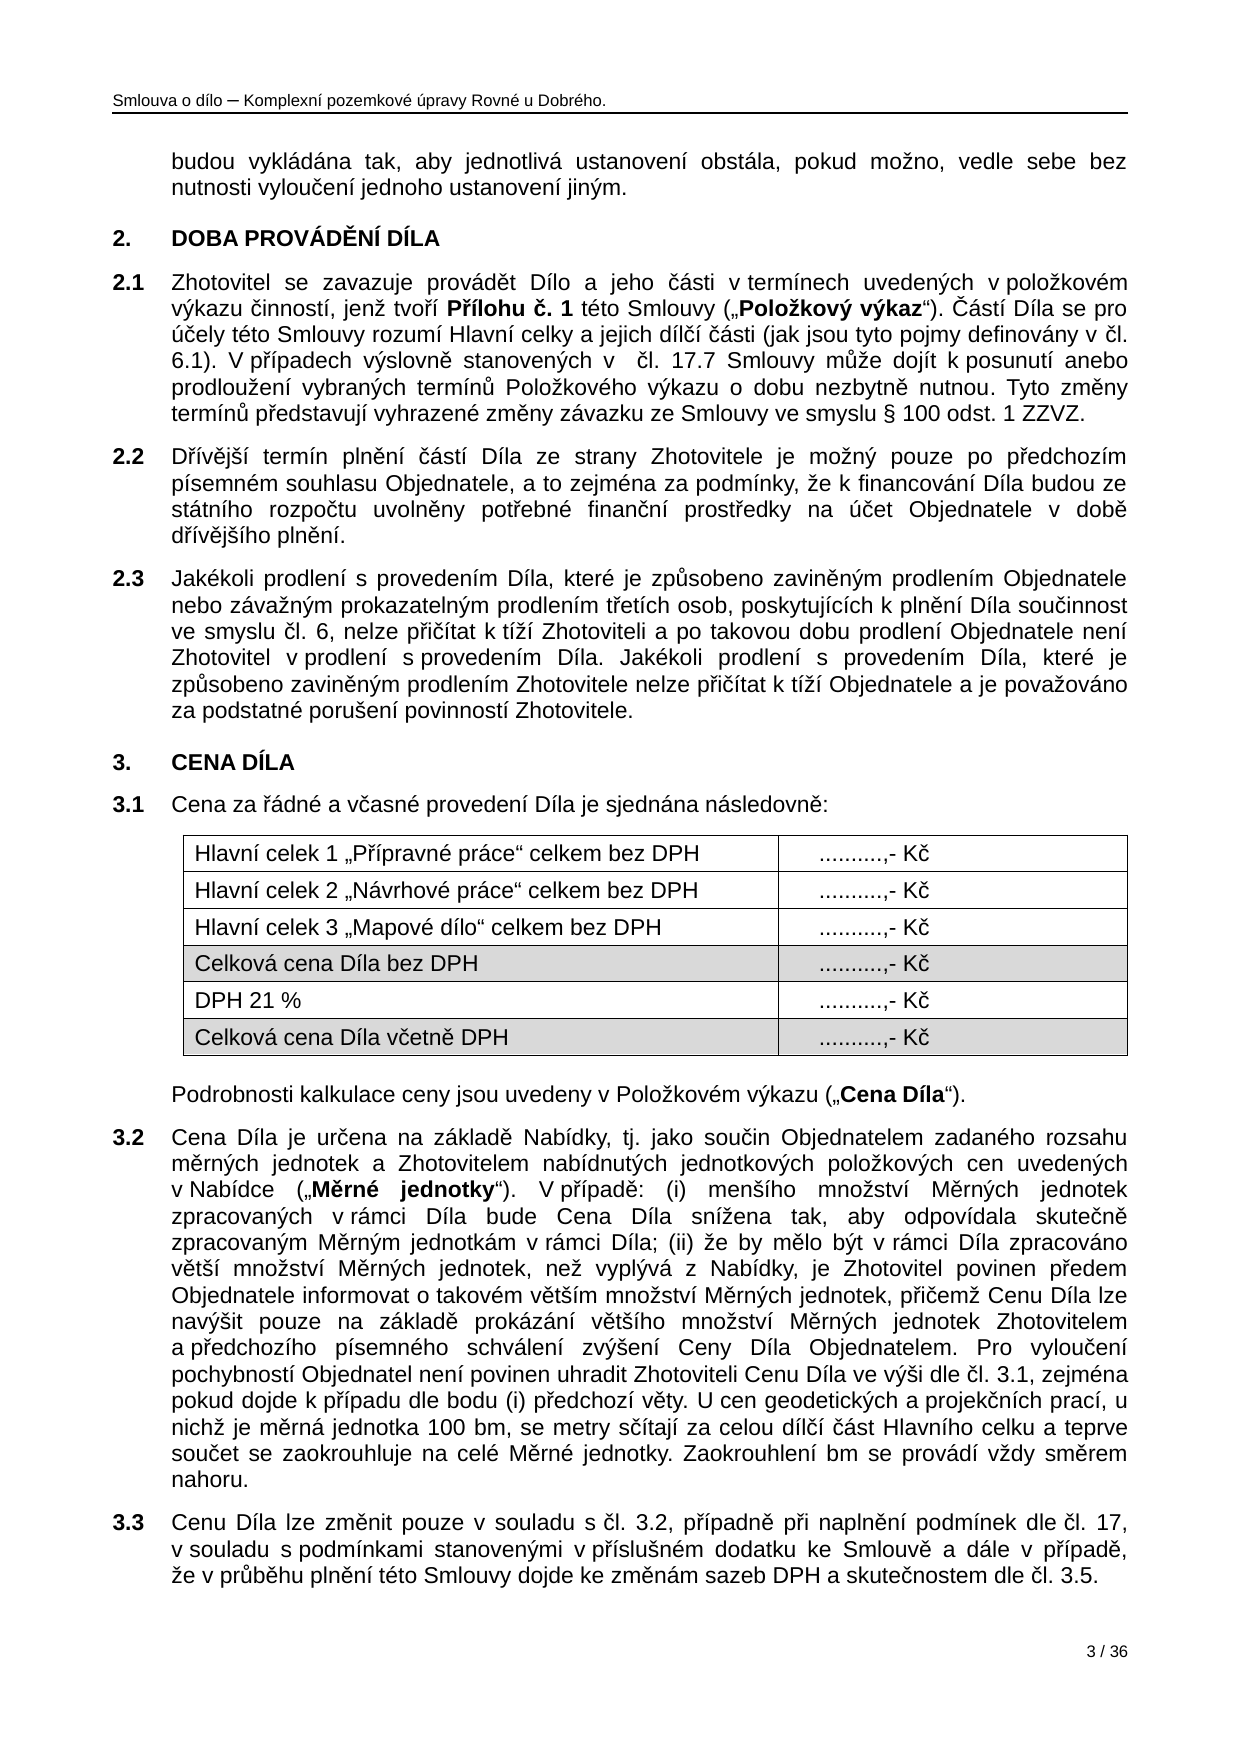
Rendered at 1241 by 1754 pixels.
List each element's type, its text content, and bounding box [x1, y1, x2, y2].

list Podrobnosti kalkulace ceny jsou uvedeny v Položkovém výkazu („Cena Díla“). [171, 1081, 1128, 1107]
text Cena Díla je určena na základě Nabídky, tj. jako součin Objednatelem zadaného rozsahu měrných jednotek a Zhotovitelem nabídnutých jednotkových položkových cen uvedených v Nabídce („Měrné jednotky“). V případě: (i) menšího množství Měrných jednotek zpracovaných v rámci Díla bude Cena Díla snížena tak, aby odpovídala skutečně zpracovaným Měrným jednotkám v rámci Díla; (ii) že by mělo být v rámci Díla zpracováno větší množství Měrných jednotek, než vyplývá z Nabídky, je Zhotovitel povinen předem Objednatele informovat o takovém větším množství Měrných jednotek, přičemž Cenu Díla lze navýšit pouze na základě prokázání většího množství Měrných jednotek Zhotovitelem a předchozího písemného schválení zvýšení Ceny Díla Objednatelem. Pro vyloučení pochybností Objednatel není povinen uhradit Zhotoviteli Cenu Díla ve výši dle čl. 3.1, zejména pokud dojde k případu dle bodu (i) předchozí věty. U cen geodetických a projekčních prací, u nichž je měrná jednotka 100 bm, se metry sčítají za celou dílčí část Hlavního celku a teprve součet se zaokrouhluje na celé Měrné jednotky. Zaokrouhlení bm se provádí vždy směrem nahoru. [112, 1123, 1128, 1492]
text Cena díla [112, 748, 1128, 775]
text Doba PROVÁDĚNÍ díla [112, 225, 1128, 252]
table_cell Celková cena Díla bez DPH [184, 946, 778, 981]
text Zhotovitel se zavazuje provádět Dílo a jeho části v termínech uvedených v položkovém výkazu činností, jenž tvoří Přílohu č. 1 této Smlouvy („Položkový výkaz“). Částí Díla se pro účely této Smlouvy rozumí Hlavní celky a jejich dílčí části (jak jsou tyto pojmy definovány v čl. 6.1). V případech výslovně stanovených v čl. 17.7 Smlouvy může dojít k posunutí anebo prodloužení vybraných termínů Položkového výkazu o dobu nezbytně nutnou. Tyto změny termínů představují vyhrazené změny závazku ze Smlouvy ve smyslu § 100 odst. 1 ZZVZ. [112, 268, 1128, 427]
table_cell Hlavní celek 2 „Návrhové práce“ celkem bez DPH [184, 872, 778, 908]
table_cell ..........,- Kč [779, 982, 1127, 1018]
table_cell Celková cena Díla včetně DPH [184, 1019, 778, 1054]
table_cell ..........,- Kč [779, 909, 1127, 944]
table_cell DPH 21 % [184, 982, 778, 1018]
table_header ..........,- Kč [779, 836, 1127, 871]
text Jakékoli prodlení s provedením Díla, které je způsobeno zaviněným prodlením Objednatele nebo závažným prokazatelným prodlením třetích osob, poskytujících k plnění Díla součinnost ve smyslu čl. 6, nelze přičítat k tíží Zhotoviteli a po takovou dobu prodlení Objednatele není Zhotovitel v prodlení s provedením Díla. Jakékoli prodlení s provedením Díla, které je způsobeno zaviněným prodlením Zhotovitele nelze přičítat k tíží Objednatele a je považováno za podstatné porušení povinností Zhotovitele. [112, 565, 1128, 723]
text Cena za řádné a včasné provedení Díla je sjednána následovně: [112, 791, 1128, 818]
text Cenu Díla lze změnit pouze v souladu s čl. 3.2, případně při naplnění podmínek dle čl. 17, v souladu s podmínkami stanovenými v příslušném dodatku ke Smlouvě a dále v případě, že v průběhu plnění této Smlouvy dojde ke změnám sazeb DPH a skutečnostem dle čl. 3.5. [112, 1509, 1128, 1588]
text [112, 148, 1128, 200]
table_header Hlavní celek 1 „Přípravné práce“ celkem bez DPH [184, 836, 778, 871]
table_cell Hlavní celek 3 „Mapové dílo“ celkem bez DPH [184, 909, 778, 944]
table_cell ..........,- Kč [779, 946, 1127, 981]
table_cell ..........,- Kč [779, 1019, 1127, 1054]
text Dřívější termín plnění částí Díla ze strany Zhotovitele je možný pouze po předchozím písemném souhlasu Objednatele, a to zejména za podmínky, že k financování Díla budou ze státního rozpočtu uvolněny potřebné finanční prostředky na účet Objednatele v době dřívějšího plnění. [112, 443, 1128, 549]
table_cell ..........,- Kč [779, 872, 1127, 908]
